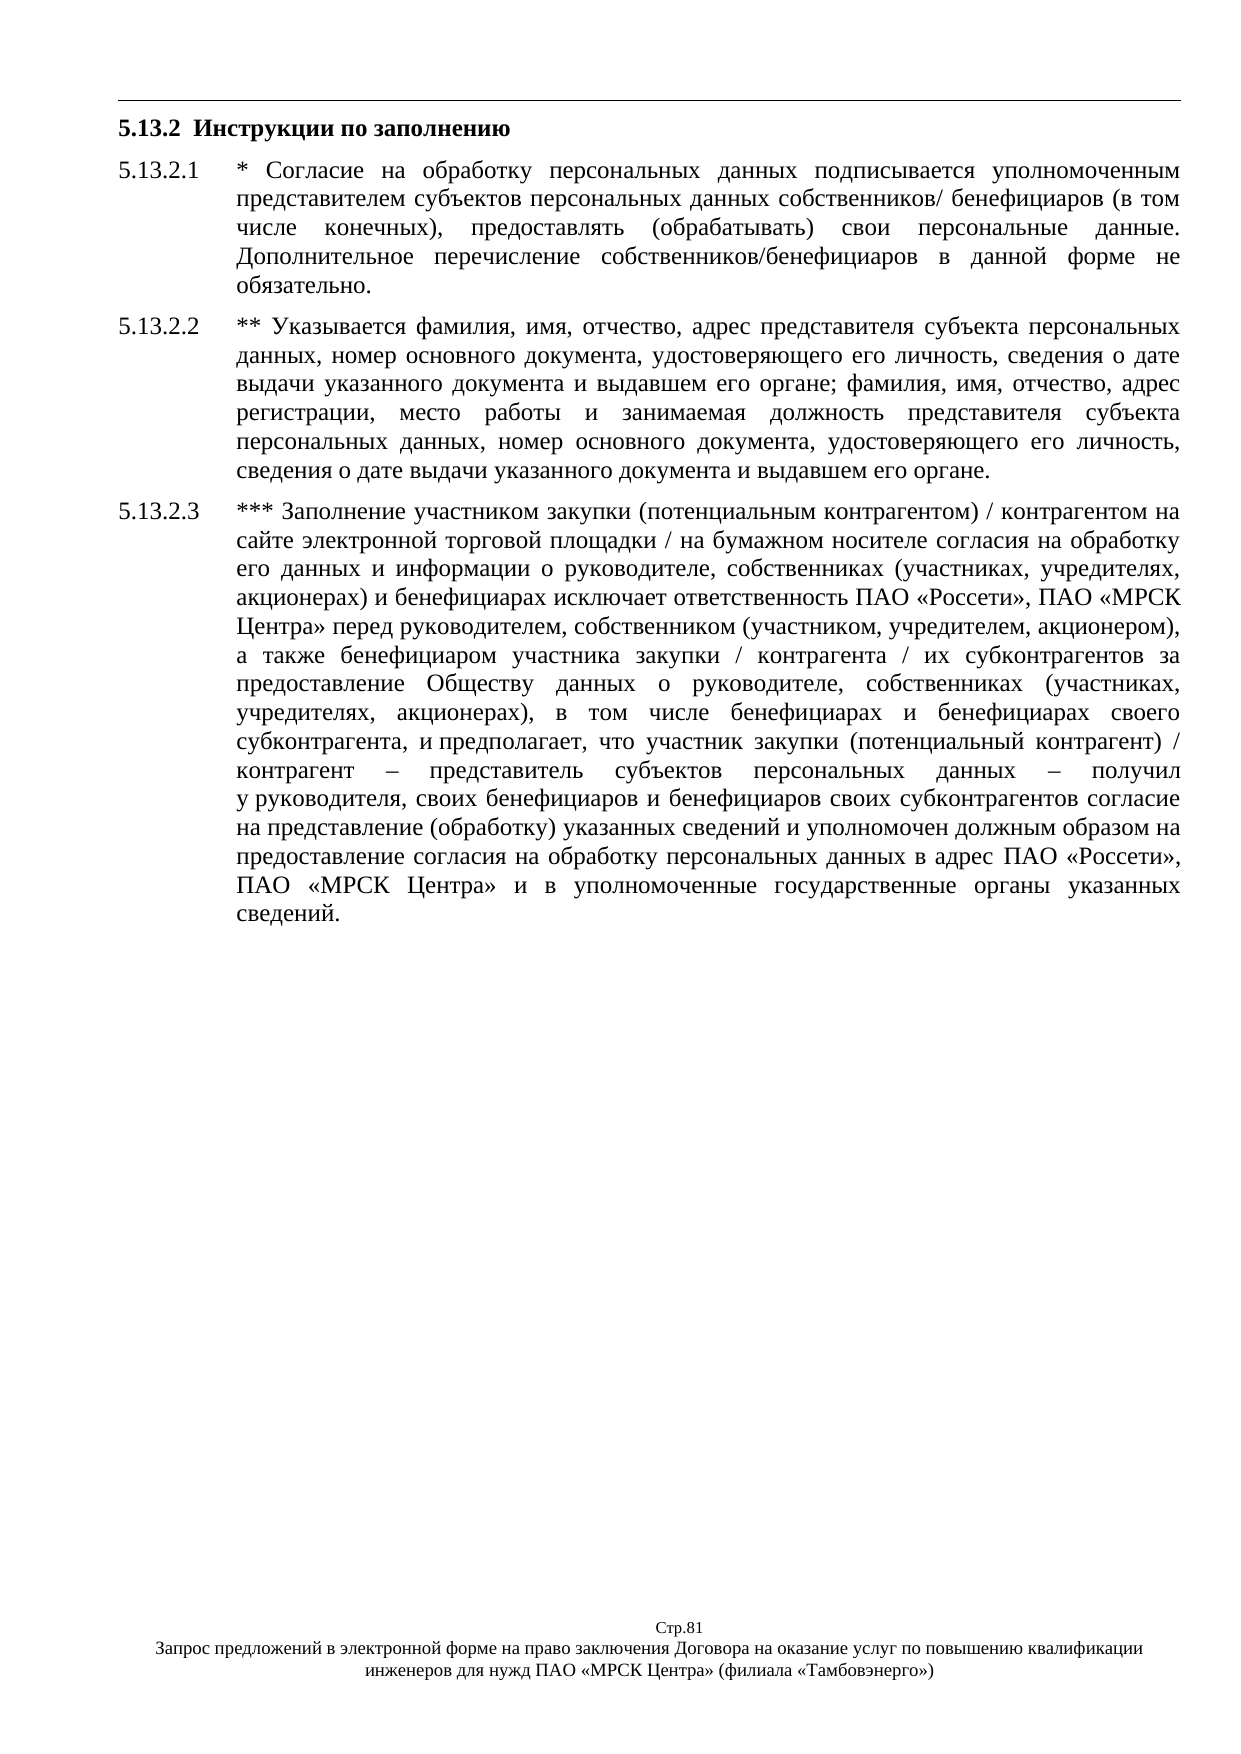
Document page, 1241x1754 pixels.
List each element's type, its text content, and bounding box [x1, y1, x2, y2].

list * Согласие на обработку персональных данных подписывается уполномоченным представителем субъектов персональных данных собственников/ бенефициаров (в том числе конечных), предоставлять (обрабатывать) свои персональные данные. Дополнительное перечисление собственников/бенефициаров в данной форме не обязательно. [118, 155, 1181, 298]
list ** Указывается фамилия, имя, отчество, адрес представителя субъекта персональных данных, номер основного документа, удостоверяющего его личность, сведения о дате выдачи указанного документа и выдавшем его органе; фамилия, имя, отчество, адрес регистрации, место работы и занимаемая должность представителя субъекта персональных данных, номер основного документа, удостоверяющего его личность, сведения о дате выдачи указанного документа и выдавшем его органе. [118, 311, 1181, 483]
list *** Заполнение участником закупки (потенциальным контрагентом) / контрагентом на сайте электронной торговой площадки / на бумажном носителе согласия на обработку его данных и информации о руководителе, собственниках (участниках, учредителях, акционерах) и бенефициарах исключает ответственность ПАО «Россети», ПАО «МРСК Центра» перед руководителем, собственником (участником, учредителем, акционером), а также бенефициаром участника закупки / контрагента / их субконтрагентов за предоставление Обществу данных о руководителе, собственниках (участниках, учредителях, акционерах), в том числе бенефициарах и бенефициарах своего субконтрагента, и предполагает, что участник закупки (потенциальный контрагент) / контрагент – представитель субъектов персональных данных – получил у руководителя, своих бенефициаров и бенефициаров своих субконтрагентов согласие на представление (обработку) указанных сведений и уполномочен должным образом на предоставление согласия на обработку персональных данных в адрес ПАО «Россети», ПАО «МРСК Центра» и в уполномоченные государственные органы указанных сведений. [118, 496, 1181, 927]
subtitle Инструкции по заполнению [118, 113, 1181, 142]
